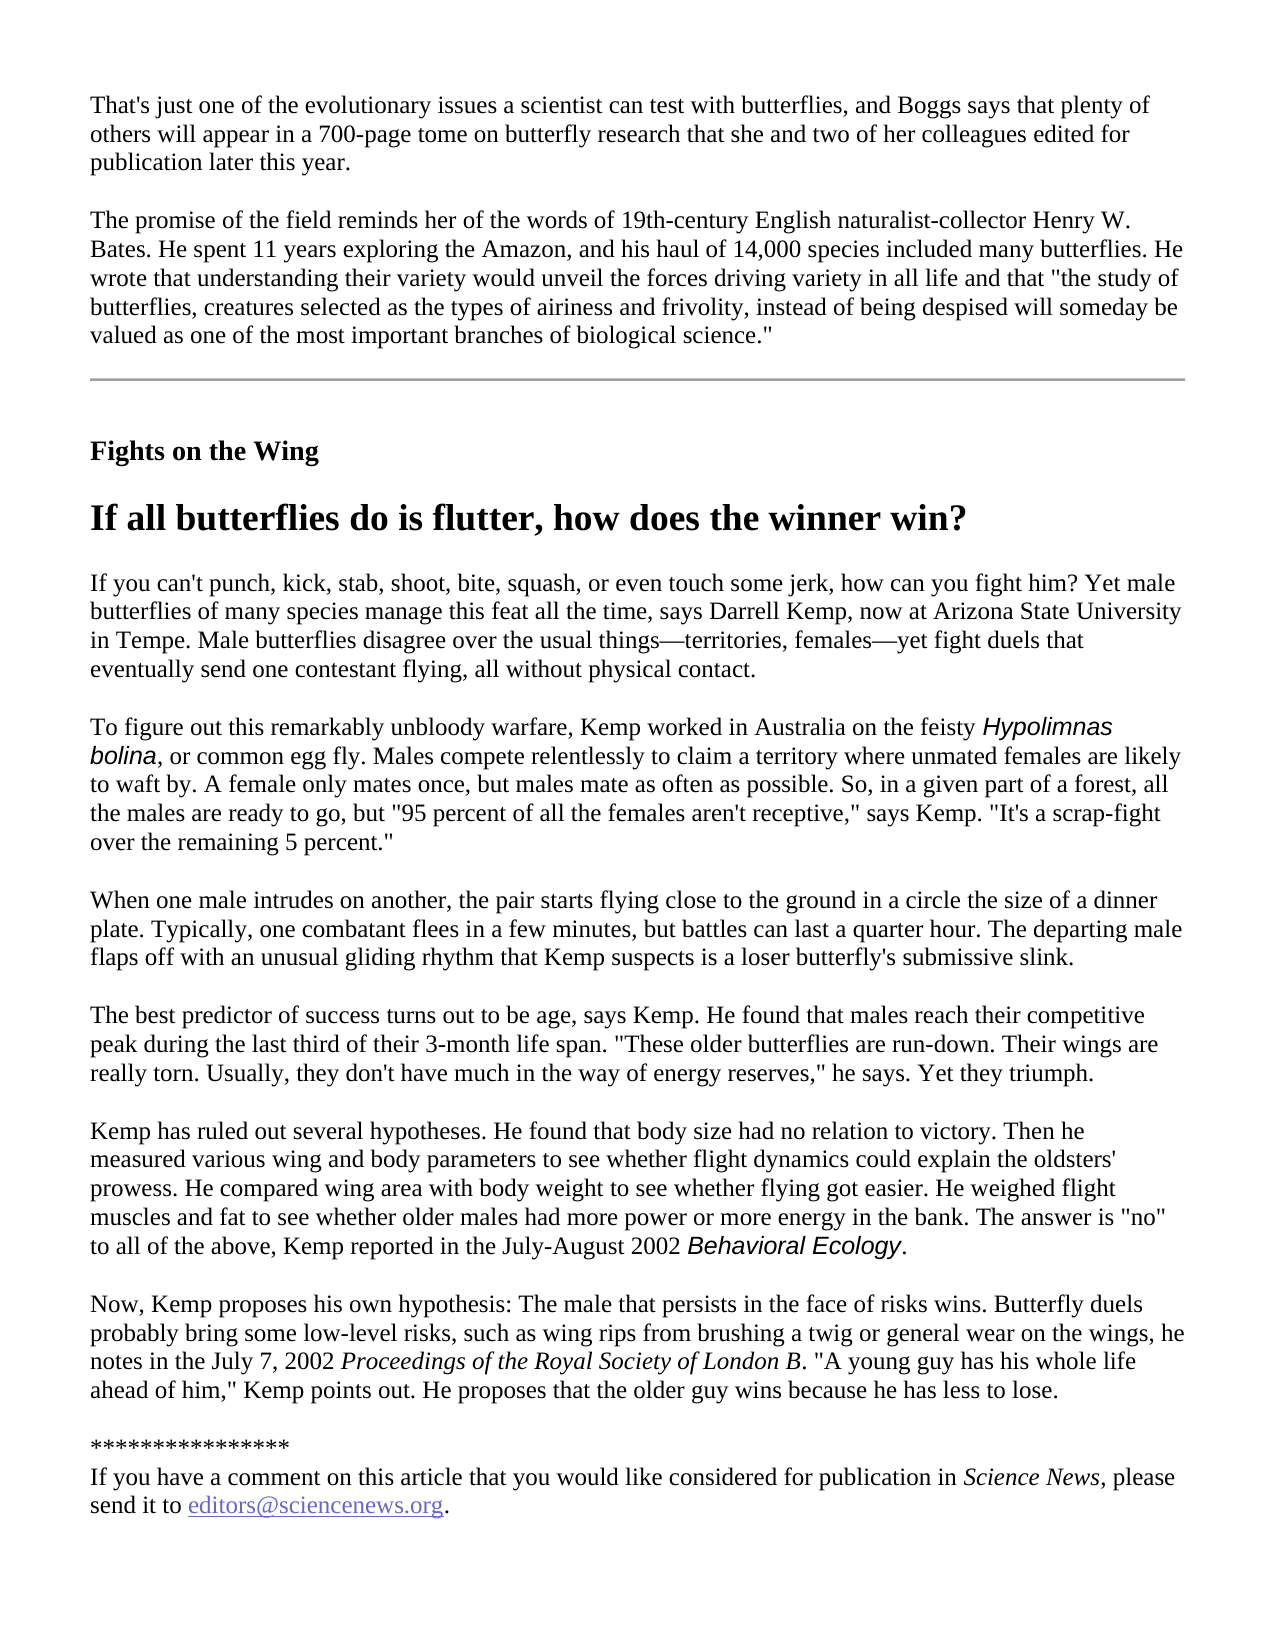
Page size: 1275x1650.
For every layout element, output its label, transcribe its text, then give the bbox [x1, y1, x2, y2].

text That's just one of the evolutionary issues a scientist can test with butterflies, and Boggs says that plenty of others will appear in a 700-page tome on butterfly research that she and two of her colleagues edited for publication later this year. [90, 90, 1185, 176]
text If all butterflies do is flutter, how does the winner win? [90, 495, 1185, 538]
text The best predictor of success turns out to be age, says Kemp. He found that males reach their competitive peak during the last third of their 3-month life span. "These older butterflies are run-down. Their wings are really torn. Usually, they don't have much in the way of energy reserves," he says. Yet they triumph. [90, 1000, 1185, 1087]
text The promise of the field reminds her of the words of 19th-century English naturalist-collector Henry W. Bates. He spent 11 years exploring the Amazon, and his haul of 14,000 species included many butterflies. He wrote that understanding their variety would unveil the forces driving variety in all life and that "the study of butterflies, creatures selected as the types of airiness and frivolity, instead of being despised will someday be valued as one of the most important branches of biological science." [90, 205, 1185, 349]
text When one male intrudes on another, the pair starts flying close to the ground in a circle the size of a dinner plate. Typically, one combatant flees in a few minutes, but battles can last a quarter hour. The departing male flaps off with an unusual gliding rhythm that Kemp suspects is a loser butterfly's submissive slink. [90, 885, 1185, 971]
text Fights on the Wing [90, 434, 1185, 466]
text **************** If you have a comment on this article that you would like considered for publication in Science News, please send it to editors@sciencenews.org. [90, 1433, 1185, 1519]
text Kemp has ruled out several hypotheses. He found that body size had no relation to victory. Then he measured various wing and body parameters to see whether flight dynamics could explain the oldsters' prowess. He compared wing area with body weight to see whether flying got easier. He weighed flight muscles and fat to see whether older males had more power or more energy in the bank. The answer is "no" to all of the above, Kemp reported in the July-August 2002 Behavioral Ecology. [90, 1116, 1185, 1260]
text If you can't punch, kick, stab, shoot, bite, squash, or even touch some jerk, how can you fight him? Yet male butterflies of many species manage this feat all the time, says Darrell Kemp, now at Arizona State University in Tempe. Male butterflies disagree over the usual things—territories, females—yet fight duels that eventually send one contestant flying, all without physical contact. [90, 568, 1185, 683]
text To figure out this remarkably unbloody warfare, Kemp worked in Australia on the feisty Hypolimnas bolina, or common egg fly. Males compete relentlessly to claim a territory where unmated females are likely to waft by. A female only mates once, but males mate as often as possible. So, in a given part of a forest, all the males are ready to go, but "95 percent of all the females aren't receptive," says Kemp. "It's a scrap-fight over the remaining 5 percent." [90, 712, 1185, 856]
text Now, Kemp proposes his own hypothesis: The male that persists in the face of risks wins. Butterfly duels probably bring some low-level risks, such as wing rips from brushing a twig or general wear on the wings, he notes in the July 7, 2002 Proceedings of the Royal Society of London B. "A young guy has his whole life ahead of him," Kemp points out. He proposes that the older guy wins because he has less to lose. [90, 1289, 1185, 1404]
